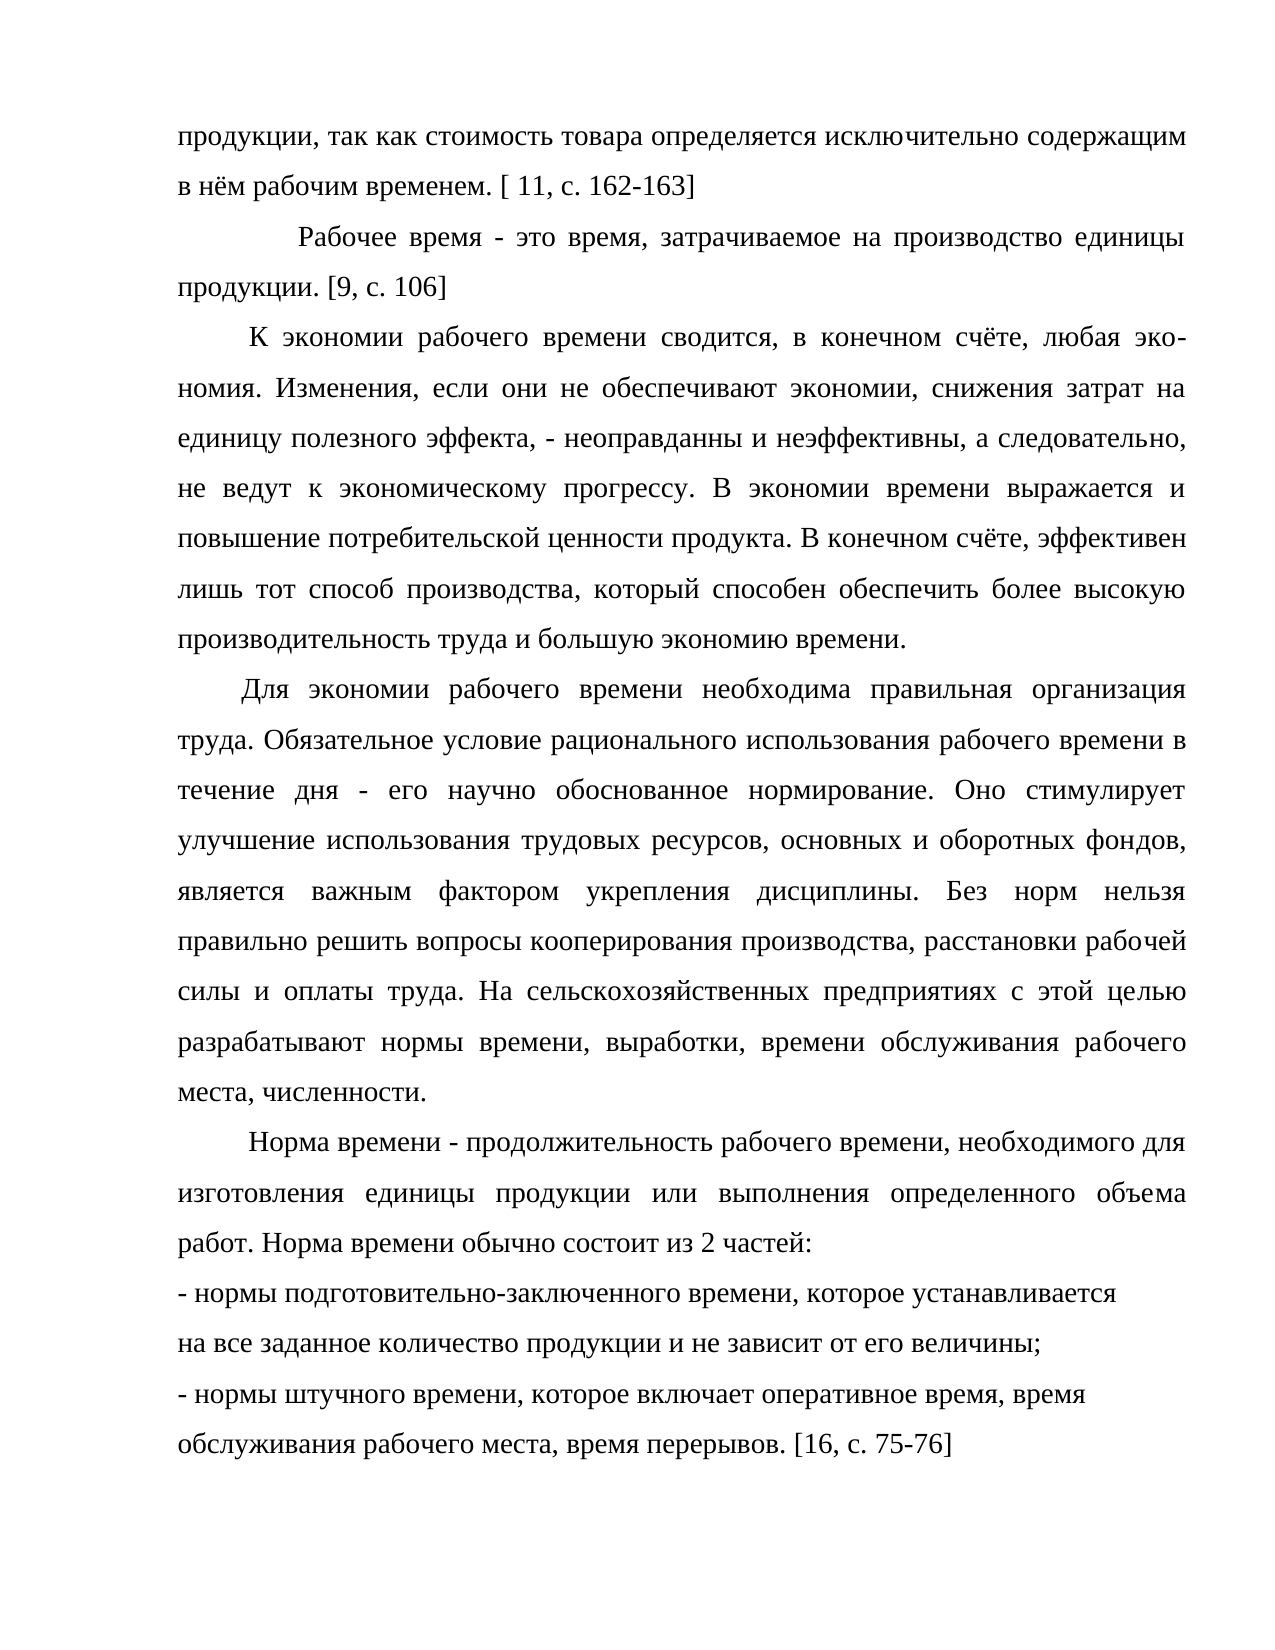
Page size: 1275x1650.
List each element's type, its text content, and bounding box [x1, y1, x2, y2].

text - нормы штучного времени, которое включает оперативное время, время обслуживания рабочего места, время перерывов. [16, с. 75-76] [177, 1376, 1186, 1460]
text Рабочее время - это время, затрачиваемое на производство единицы продукции. [9, с. 106] [177, 219, 1186, 303]
text на все заданное количество продукции и не зависит от его величины; [177, 1326, 1186, 1359]
text К экономии рабочего времени сводится, в конечном счёте, любая экономия. Изменения, если они не обеспечивают экономии, снижения затрат на единицу полезного эффекта, - неоправданны и неэффективны, а следовательно, не ведут к экономическому прогрессу. В экономии времени выражается и повышение потребительской ценности продукта. В конечном счёте, эффективен лишь тот способ производства, который способен обеспечить более высокую производительность труда и большую экономию времени. [177, 319, 1186, 655]
text Норма времени - продолжительность рабочего времени, необходимого для изготовления единицы продукции или выполнения определенного объема работ. Норма времени обычно состоит из 2 частей: [177, 1124, 1186, 1258]
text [177, 118, 1186, 202]
text - нормы подготовительно-заключенного времени, которое устанавливается [177, 1275, 1186, 1309]
text Для экономии рабочего времени необходима правильная организация труда. Обязательное условие рационального использования рабочего времени в течение дня - его научно обоснованное нормирование. Оно стимулирует улучшение использования трудовых ресурсов, основных и оборотных фондов, является важным фактором укрепления дисциплины. Без норм нельзя правильно решить вопросы кооперирования производства, расстановки рабочей силы и оплаты труда. На сельскохозяйственных предприятиях с этой целью разрабатывают нормы времени, выработки, времени обслуживания рабочего места, численности. [177, 672, 1186, 1108]
